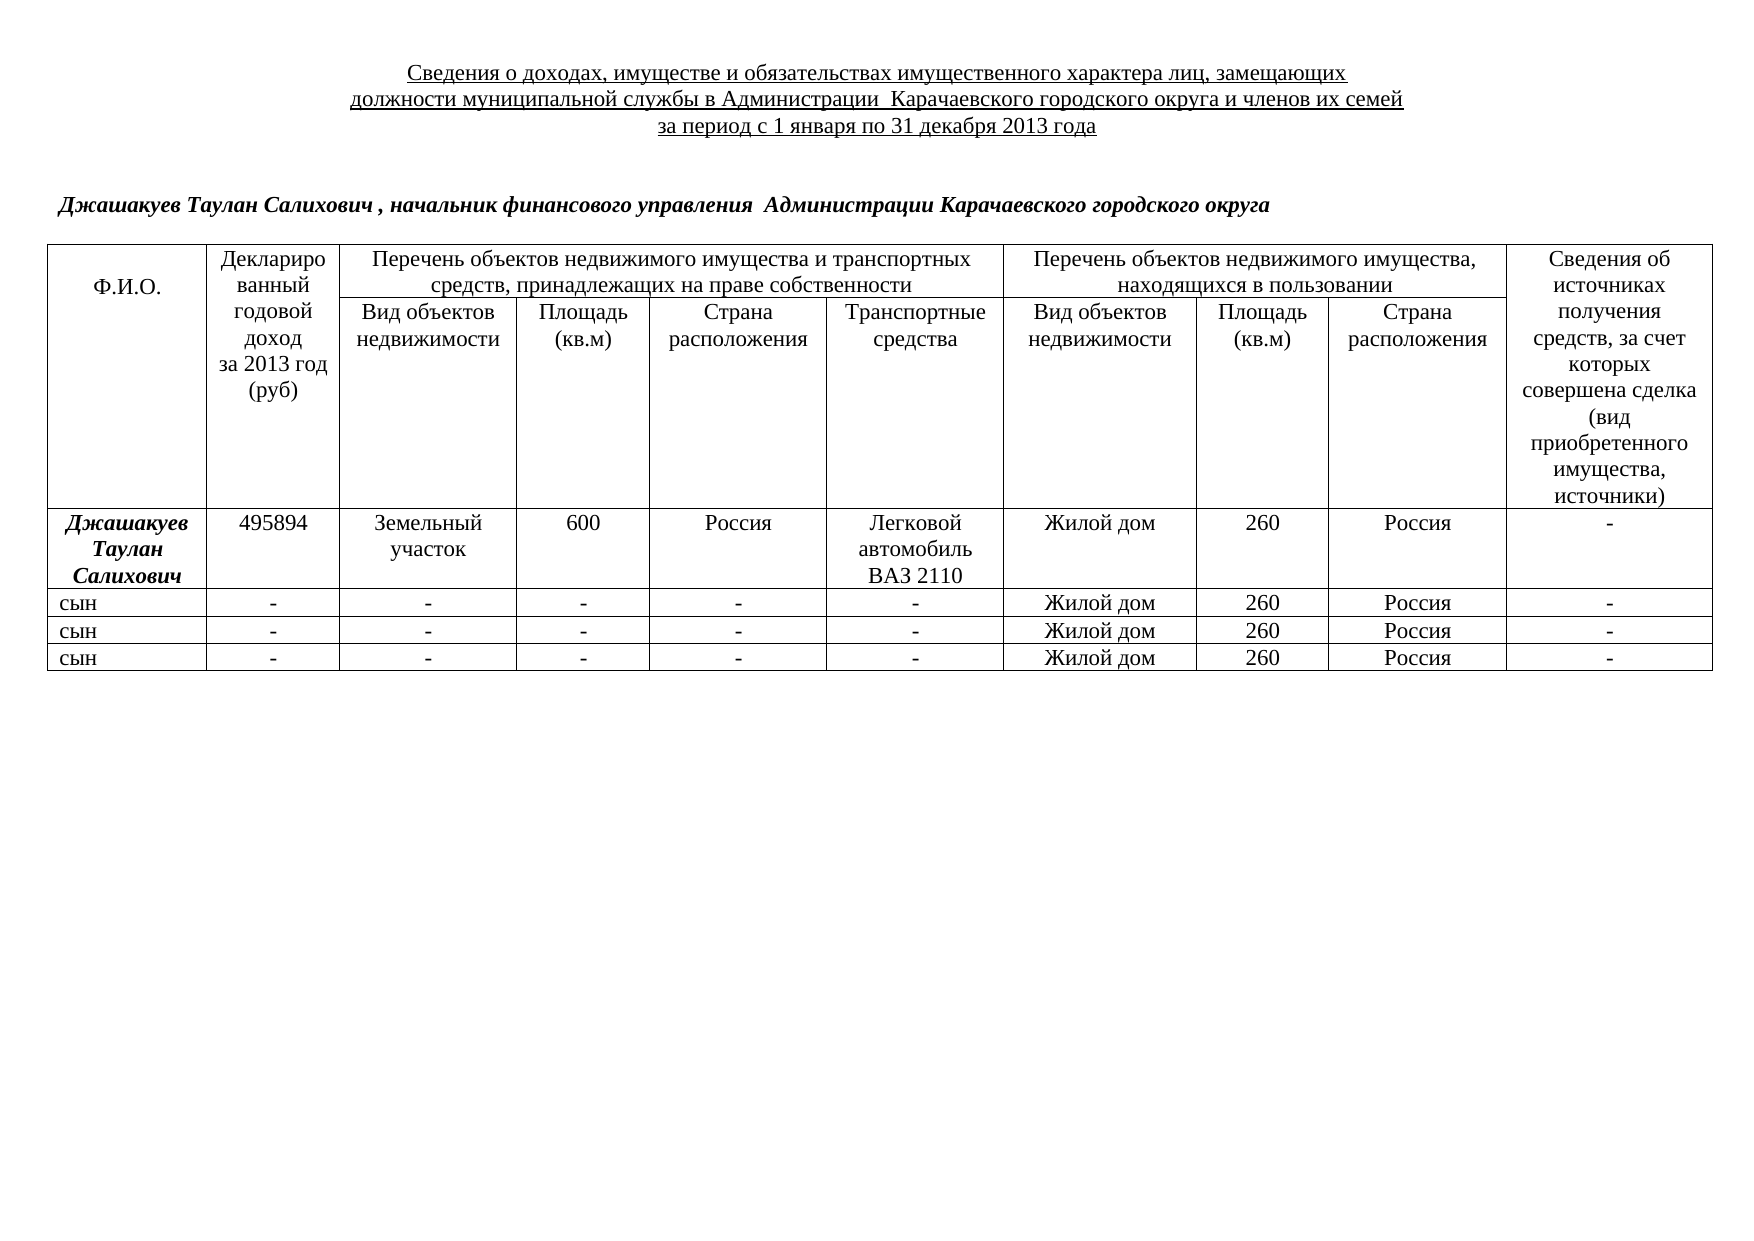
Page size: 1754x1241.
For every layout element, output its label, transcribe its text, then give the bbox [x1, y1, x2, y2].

table_header Декларированный годовой доход за 2013 год (руб) [207, 245, 339, 508]
table_cell - [207, 617, 339, 643]
table_cell 600 [517, 509, 649, 588]
table_cell - [340, 589, 516, 616]
table_cell Россия [650, 509, 826, 588]
table_cell Джашакуев Таулан Салихович [48, 509, 206, 588]
table_cell - [650, 617, 826, 643]
table_cell Россия [1329, 589, 1506, 616]
table_cell Россия [1329, 644, 1506, 670]
table_cell Жилой дом [1004, 509, 1196, 588]
table_cell - [340, 617, 516, 643]
table_cell - [827, 644, 1003, 670]
table_header Перечень объектов недвижимого имущества, находящихся в пользовании [1004, 245, 1506, 297]
table_cell - [207, 589, 339, 616]
table_header Перечень объектов недвижимого имущества и транспортных средств, принадлежащих на праве собственности [340, 245, 1003, 297]
table_cell Земельный участок [340, 509, 516, 588]
table_cell 495894 [207, 509, 339, 588]
table_cell - [517, 617, 649, 643]
table_cell - [1507, 589, 1712, 616]
table_cell Страна расположения [1329, 298, 1506, 508]
table_cell - [1507, 509, 1712, 588]
table_cell - [650, 589, 826, 616]
table_cell Легковой автомобиль ВАЗ 2110 [827, 509, 1003, 588]
table_cell - [517, 644, 649, 670]
table_cell - [1507, 617, 1712, 643]
table_cell Транспортные средства [827, 298, 1003, 508]
table_cell 260 [1197, 589, 1328, 616]
table_cell Жилой дом [1004, 617, 1196, 643]
table_cell - [650, 644, 826, 670]
table_cell Площадь (кв.м) [1197, 298, 1328, 508]
table_cell - [340, 644, 516, 670]
table_cell 260 [1197, 617, 1328, 643]
table_cell Площадь (кв.м) [517, 298, 649, 508]
table_cell 260 [1197, 644, 1328, 670]
table_cell сын [48, 617, 206, 643]
text за период с 1 января по 31 декабря 2013 года [59, 112, 1695, 138]
table_cell сын [48, 589, 206, 616]
table_cell Россия [1329, 509, 1506, 588]
table_cell Россия [1329, 617, 1506, 643]
text должности муниципальной службы в Администрации Карачаевского городского округа и членов их семей [59, 85, 1695, 112]
table_cell Вид объектов недвижимости [1004, 298, 1196, 508]
table_cell Жилой дом [1004, 644, 1196, 670]
text Джашакуев Таулан Салихович , начальник финансового управления Администрации Карачаевского городского округа [59, 191, 1730, 217]
table_cell - [1507, 644, 1712, 670]
text Сведения о доходах, имуществе и обязательствах имущественного характера лиц, замещающих [59, 59, 1695, 85]
table_header Сведения об источниках получения средств, за счет которых совершена сделка (вид приобретенного имущества, источники) [1507, 245, 1712, 508]
table_cell - [827, 617, 1003, 643]
table_cell сын [48, 644, 206, 670]
table_cell - [517, 589, 649, 616]
table_cell Страна расположения [650, 298, 826, 508]
table_header Ф.И.О. [48, 245, 206, 508]
table_cell 260 [1197, 509, 1328, 588]
table_cell Жилой дом [1004, 589, 1196, 616]
table_cell Вид объектов недвижимости [340, 298, 516, 508]
table_cell - [207, 644, 339, 670]
table_cell - [827, 589, 1003, 616]
